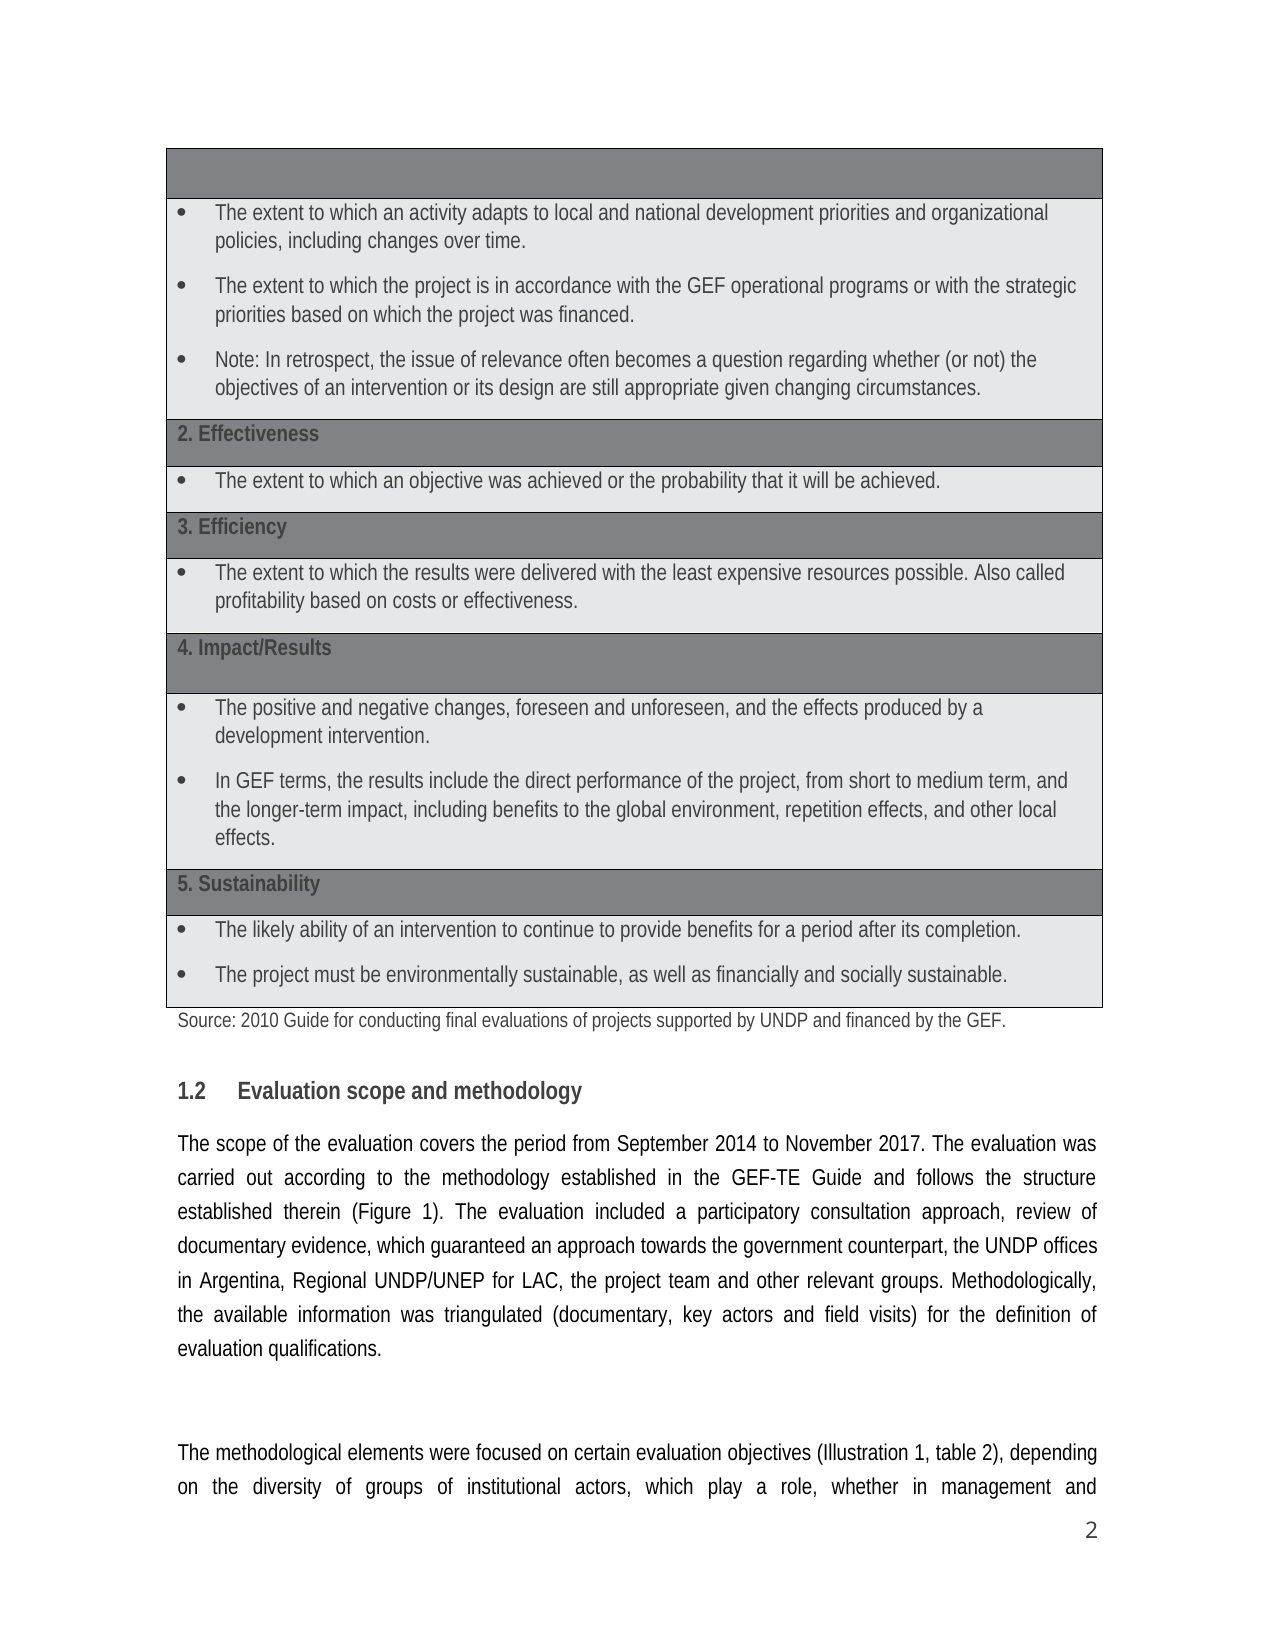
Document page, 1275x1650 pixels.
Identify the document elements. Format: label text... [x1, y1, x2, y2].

table_cell The positive and negative changes, foreseen and unforeseen, and the effects produced by a development intervention. In GEF terms, the results include the direct performance of the project, from short to medium term, and the longer-term impact, including benefits to the global environment, repetition effects, and other local effects. [167, 694, 1102, 869]
table_header 1. Relevance [167, 149, 1102, 198]
table_cell 3. Efficiency [167, 513, 1102, 558]
text Source: 2010 Guide for conducting final evaluations of projects supported by UNDP and financed by the GEF. [177, 1008, 1098, 1032]
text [177, 1439, 1098, 1499]
table_cell 2. Effectiveness [167, 420, 1102, 466]
table_cell 5. Sustainability [167, 870, 1102, 915]
table_cell The extent to which an objective was achieved or the probability that it will be achieved. [167, 467, 1102, 512]
table_cell The likely ability of an intervention to continue to provide benefits for a period after its completion. The project must be environmentally sustainable, as well as financially and socially sustainable. [167, 916, 1102, 1007]
table_cell 4. Impact/Results [167, 634, 1102, 693]
table_cell The extent to which the results were delivered with the least expensive resources possible. Also called profitability based on costs or effectiveness. [167, 559, 1102, 632]
subtitle Evaluation scope and methodology [177, 1076, 1098, 1105]
text The scope of the evaluation covers the period from September 2014 to November 2017. The evaluation was carried out according to the methodology established in the GEF-TE Guide and follows the structure established therein (Figure 1). The evaluation included a participatory consultation approach, review of documentary evidence, which guaranteed an approach towards the government counterpart, the UNDP offices in Argentina, Regional UNDP/UNEP for LAC, the project team and other relevant groups. Methodologically, the available information was triangulated (documentary, key actors and field visits) for the definition of evaluation qualifications. [177, 1130, 1098, 1361]
table_cell The extent to which an activity adapts to local and national development priorities and organizational policies, including changes over time. The extent to which the project is in accordance with the GEF operational programs or with the strategic priorities based on which the project was financed. Note: In retrospect, the issue of relevance often becomes a question regarding whether (or not) the objectives of an intervention or its design are still appropriate given changing circumstances. [167, 199, 1102, 419]
